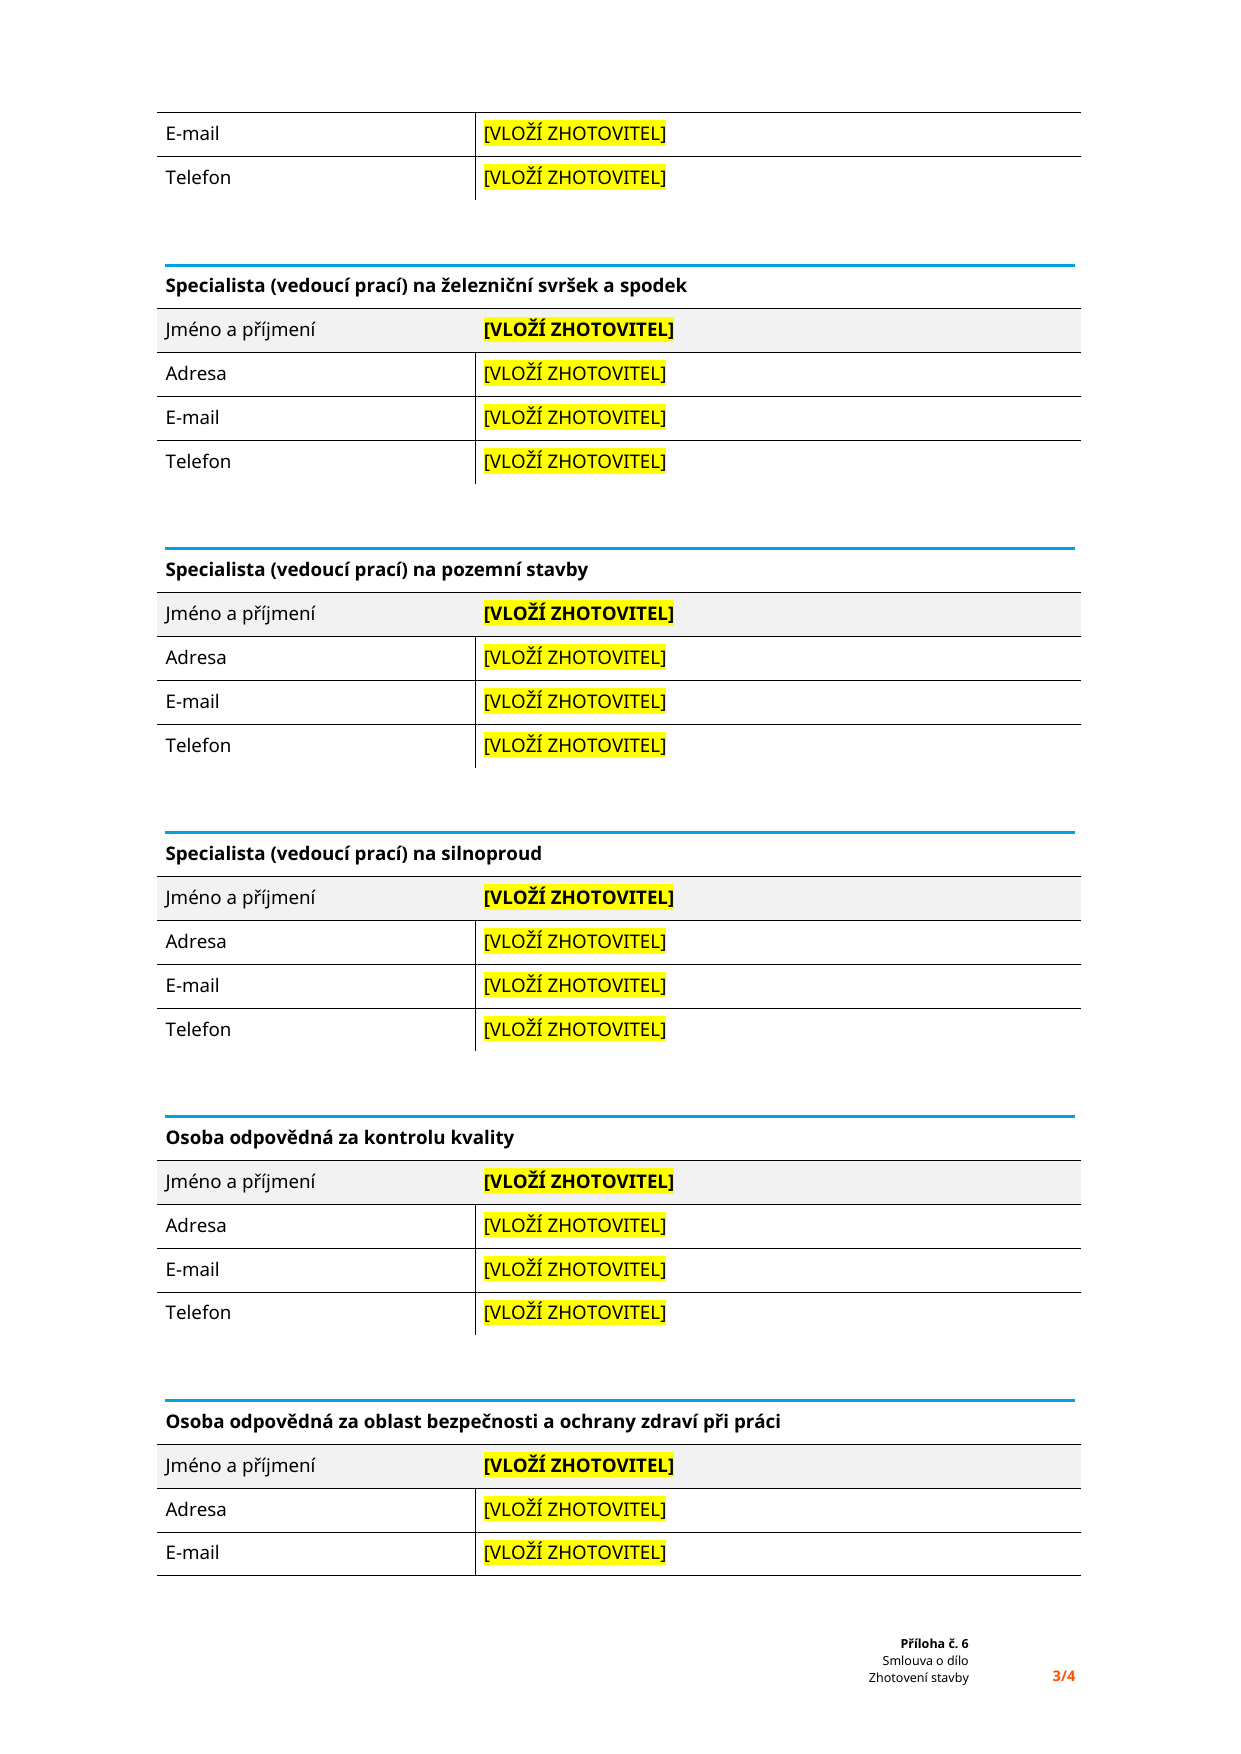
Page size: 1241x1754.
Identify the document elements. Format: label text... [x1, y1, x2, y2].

table_cell Telefon [157, 441, 475, 484]
table_cell Adresa [157, 637, 475, 680]
table_cell [VLOŽÍ ZHOTOVITEL] [476, 681, 1081, 724]
text Specialista (vedoucí prací) na železniční svršek a spodek [165, 267, 1075, 298]
table_cell [VLOŽÍ ZHOTOVITEL] [476, 921, 1081, 964]
table_header [VLOŽÍ ZHOTOVITEL] [475, 309, 1081, 352]
table_cell E-mail [157, 965, 475, 1008]
table_cell [VLOŽÍ ZHOTOVITEL] [476, 441, 1081, 484]
table_cell Telefon [157, 157, 475, 200]
table_cell [VLOŽÍ ZHOTOVITEL] [476, 1205, 1081, 1248]
table_cell [VLOŽÍ ZHOTOVITEL] [476, 397, 1081, 440]
table_header Jméno a příjmení [157, 1445, 475, 1488]
table_cell [VLOŽÍ ZHOTOVITEL] [476, 353, 1081, 396]
table_cell E-mail [157, 681, 475, 724]
table_header Jméno a příjmení [157, 593, 475, 636]
table_header Jméno a příjmení [157, 877, 475, 920]
table_cell [VLOŽÍ ZHOTOVITEL] [476, 965, 1081, 1008]
table_cell [VLOŽÍ ZHOTOVITEL] [476, 725, 1081, 768]
table_cell E-mail [157, 397, 475, 440]
table_cell E-mail [157, 1533, 475, 1575]
table_cell Telefon [157, 1009, 475, 1051]
table_cell [VLOŽÍ ZHOTOVITEL] [476, 1489, 1081, 1531]
table_cell [VLOŽÍ ZHOTOVITEL] [476, 1009, 1081, 1051]
table_cell E-mail [157, 1249, 475, 1291]
text Osoba odpovědná za oblast bezpečnosti a ochrany zdraví při práci [165, 1402, 1075, 1434]
table_header [VLOŽÍ ZHOTOVITEL] [475, 593, 1081, 636]
table_cell E-mail [157, 113, 475, 156]
table_header Jméno a příjmení [157, 1161, 475, 1204]
table_cell Adresa [157, 1489, 475, 1531]
text Specialista (vedoucí prací) na silnoproud [165, 834, 1075, 866]
table_header Jméno a příjmení [157, 309, 475, 352]
table_header [VLOŽÍ ZHOTOVITEL] [475, 1161, 1081, 1204]
table_cell Adresa [157, 353, 475, 396]
table_header [VLOŽÍ ZHOTOVITEL] [475, 877, 1081, 920]
table_cell [VLOŽÍ ZHOTOVITEL] [476, 157, 1081, 200]
table_cell [VLOŽÍ ZHOTOVITEL] [476, 1249, 1081, 1291]
table_header [VLOŽÍ ZHOTOVITEL] [475, 1445, 1081, 1488]
table_cell Telefon [157, 1293, 475, 1335]
table_cell Telefon [157, 725, 475, 768]
table_cell [VLOŽÍ ZHOTOVITEL] [476, 637, 1081, 680]
table_cell Adresa [157, 921, 475, 964]
table_cell [VLOŽÍ ZHOTOVITEL] [476, 1293, 1081, 1335]
table_cell [VLOŽÍ ZHOTOVITEL] [476, 1533, 1081, 1575]
text Specialista (vedoucí prací) na pozemní stavby [165, 550, 1075, 582]
table_cell [VLOŽÍ ZHOTOVITEL] [476, 113, 1081, 156]
table_cell Adresa [157, 1205, 475, 1248]
text Osoba odpovědná za kontrolu kvality [165, 1118, 1075, 1150]
